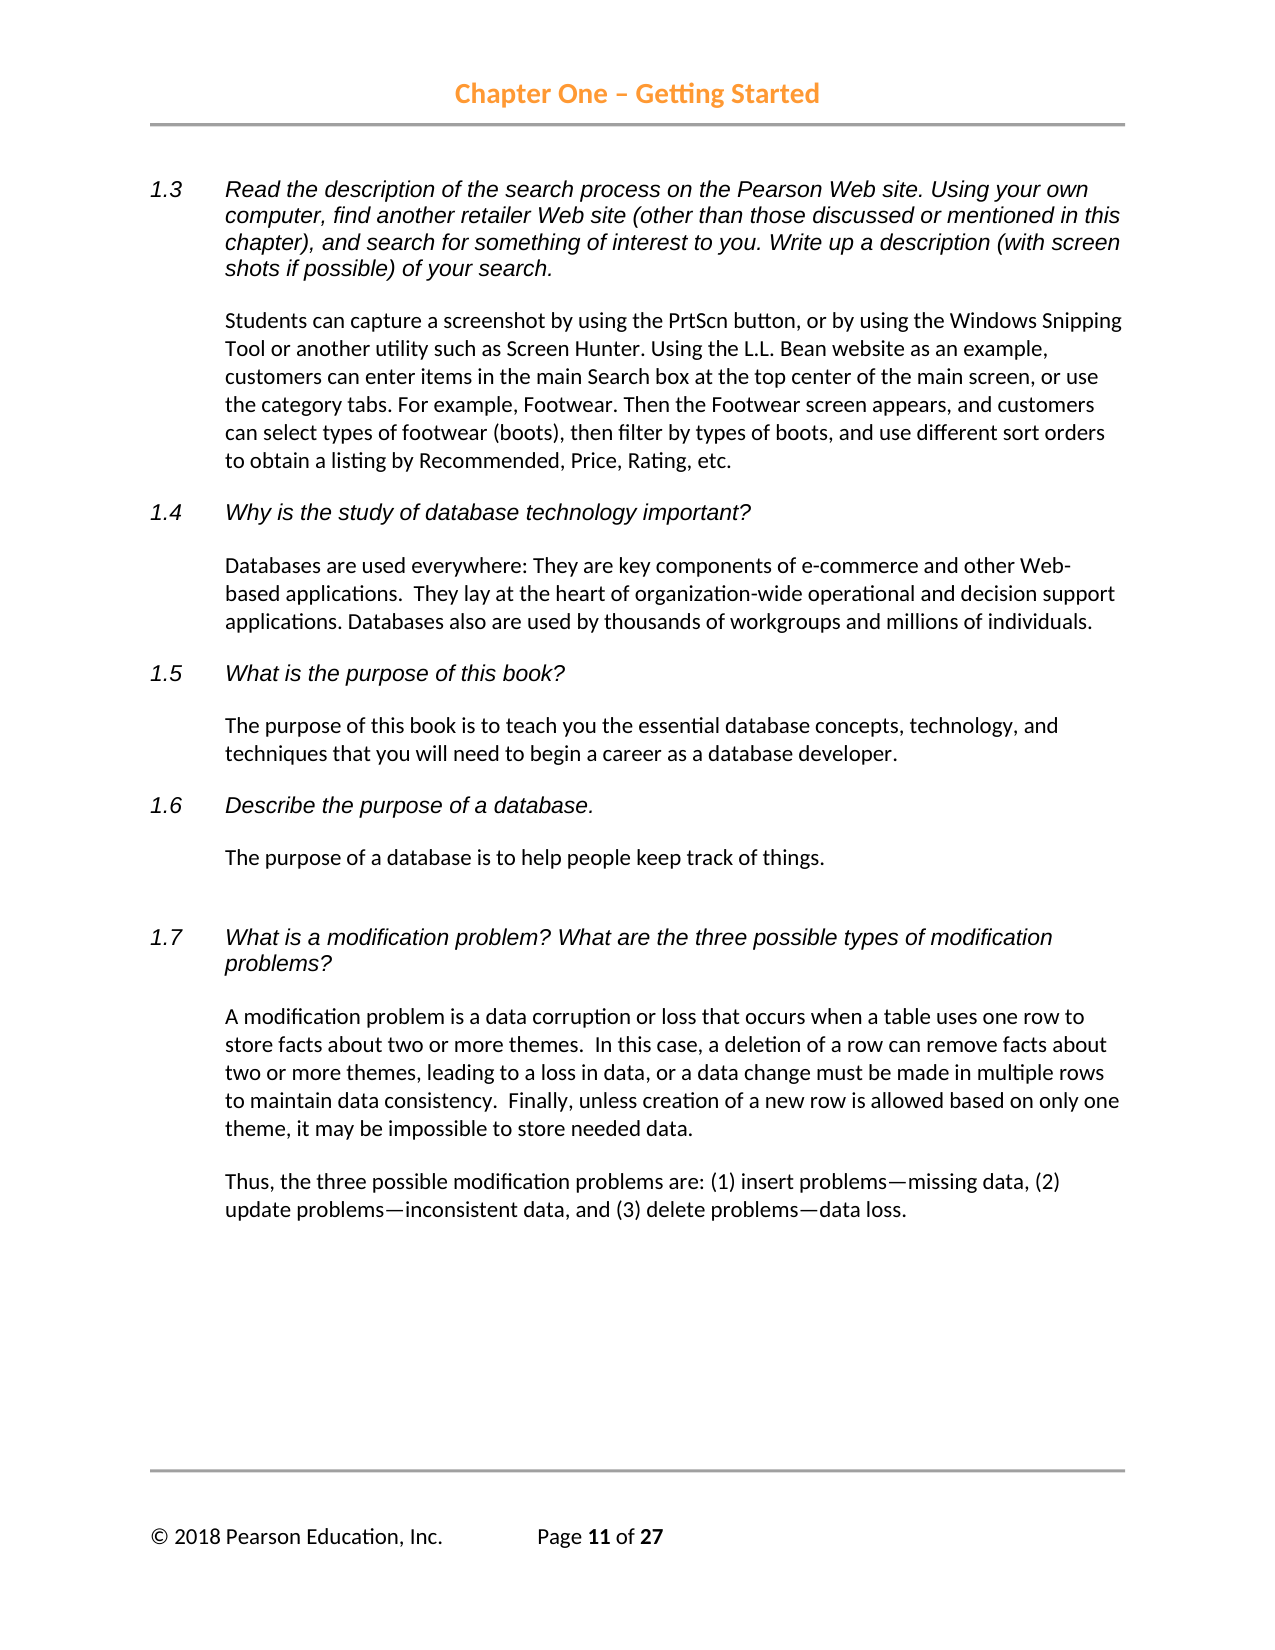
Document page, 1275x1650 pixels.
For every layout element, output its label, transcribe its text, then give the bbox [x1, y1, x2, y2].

list Why is the study of database technology important? [150, 499, 1125, 526]
text Thus, the three possible modification problems are: (1) insert problems—missing data, (2) update problems—inconsistent data, and (3) delete problems—data loss. [225, 1167, 1125, 1223]
list What is a modification problem? What are the three possible types of modification problems? [150, 924, 1125, 977]
text The purpose of a database is to help people keep track of things. [225, 843, 1125, 872]
text A modification problem is a data corruption or loss that occurs when a table uses one row to store facts about two or more themes. In this case, a deletion of a row can remove facts about two or more themes, leading to a loss in data, or a data change must be made in multiple rows to maintain data consistency. Finally, unless creation of a new row is allowed based on only one theme, it may be impossible to store needed data. [225, 1002, 1125, 1142]
list What is the purpose of this book? [150, 660, 1125, 686]
list Describe the purpose of a database. [150, 792, 1125, 818]
text Students can capture a screenshot by using the PrtScn button, or by using the Windows Snipping Tool or another utility such as Screen Hunter. Using the L.L. Bean website as an example, customers can enter items in the main Search box at the top center of the main screen, or use the category tabs. For example, Footwear. Then the Footwear screen appears, and customers can select types of footwear (boots), then filter by types of boots, and use different sort orders to obtain a listing by Recommended, Price, Rating, etc. [225, 306, 1125, 474]
list Read the description of the search process on the Pearson Web site. Using your own computer, find another retailer Web site (other than those discussed or mentioned in this chapter), and search for something of interest to you. Write up a description (with screen shots if possible) of your search. [150, 176, 1125, 281]
text The purpose of this book is to teach you the essential database concepts, technology, and techniques that you will need to begin a career as a database developer. [225, 711, 1125, 767]
text Databases are used everywhere: They are key components of e-commerce and other Web-based applications. They lay at the heart of organization-wide operational and decision support applications. Databases also are used by thousands of workgroups and millions of individuals. [225, 551, 1125, 635]
